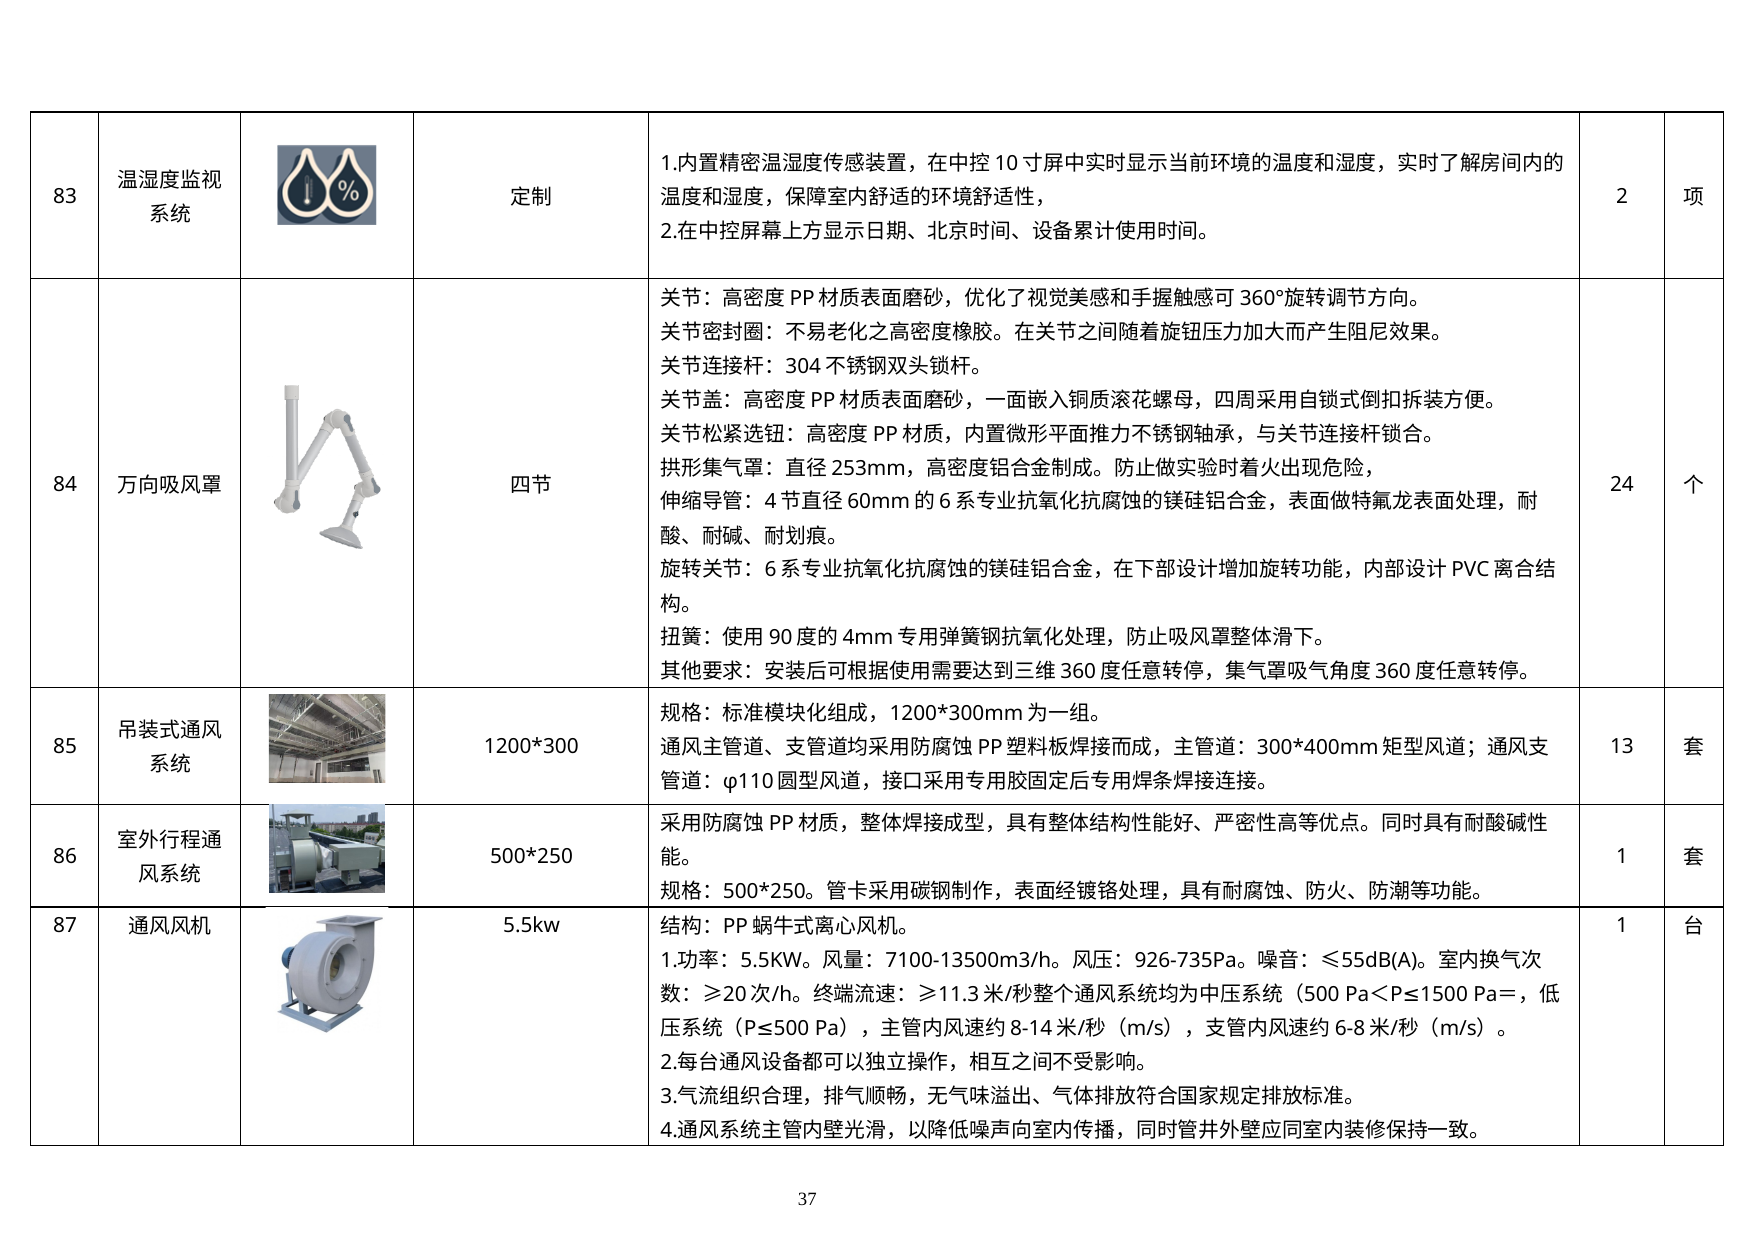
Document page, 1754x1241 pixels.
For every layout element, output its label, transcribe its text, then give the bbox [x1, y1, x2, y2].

table_cell 四节 [414, 279, 648, 687]
table_cell 1 [1580, 908, 1664, 1145]
table_cell 13 [1580, 688, 1664, 803]
table_cell 台 [1665, 908, 1723, 1145]
table_cell 个 [1665, 279, 1723, 687]
table_cell [241, 279, 413, 687]
table_cell 定制 [414, 113, 648, 278]
picture [269, 804, 385, 893]
table_cell 万向吸风罩 [99, 279, 240, 687]
table_cell 规格：标准模块化组成，1200*300mm为一组。 通风主管道、支管道均采用防腐蚀 PP塑料板焊接而成，主管道：300*400mm矩型风道；通风支管道：φ110圆型风道，接口采用专用胶固定后专用焊条焊接连接。 [649, 688, 1579, 803]
table_cell 24 [1580, 279, 1664, 687]
table_cell 500*250 [414, 805, 648, 906]
table_cell 项 [1665, 113, 1723, 278]
table_cell 2 [1580, 113, 1664, 278]
table_cell 1 [1580, 805, 1664, 906]
table_cell 83 [31, 113, 98, 278]
table_cell 吊装式通风系统 [99, 688, 240, 803]
table_cell 套 [1665, 805, 1723, 906]
table_cell [241, 805, 413, 906]
table_cell 采用防腐蚀PP材质，整体焊接成型，具有整体结构性能好、严密性高等优点。同时具有耐酸碱性能。 规格：500*250。管卡采用碳钢制作，表面经镀铬处理，具有耐腐蚀、防火、防潮等功能。 [649, 805, 1579, 906]
table_cell [241, 688, 413, 803]
table_cell 85 [31, 688, 98, 803]
table_cell 1200*300 [414, 688, 648, 803]
table_cell 套 [1665, 688, 1723, 803]
table_cell 1.内置精密温湿度传感装置，在中控10寸屏中实时显示当前环境的温度和湿度，实时了解房间内的温度和湿度，保障室内舒适的环境舒适性， 2.在中控屏幕上方显示日期、北京时间、设备累计使用时间。 [649, 113, 1579, 278]
table_cell 87 [31, 908, 98, 1145]
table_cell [649, 908, 1579, 1145]
picture [267, 381, 387, 553]
picture [265, 907, 389, 1035]
table_cell 84 [31, 279, 98, 687]
table_cell 温湿度监视系统 [99, 113, 240, 278]
table_cell 通风风机 [99, 908, 240, 1145]
table_cell 关节：高密度PP材质表面磨砂，优化了视觉美感和手握触感可360°旋转调节方向。 关节密封圈：不易老化之高密度橡胶。在关节之间随着旋钮压力加大而产生阻尼效果。 关节连接杆：304不锈钢双头锁杆。 关节盖：高密度PP材质表面磨砂，一面嵌入铜质滚花螺母，四周采用自锁式倒扣拆装方便。 关节松紧选钮：高密度PP材质，内置微形平面推力不锈钢轴承，与关节连接杆锁合。 拱形集气罩：直径253mm，高密度铝合金制成。防止做实验时着火出现危险， 伸缩导管：4节直径60mm的6系专业抗氧化抗腐蚀的镁硅铝合金，表面做特氟龙表面处理，耐酸、耐碱、耐划痕。 旋转关节：6系专业抗氧化抗腐蚀的镁硅铝合金，在下部设计增加旋转功能，内部设计PVC离合结构。 扭簧：使用90度的4mm专用弹簧钢抗氧化处理，防止吸风罩整体滑下。 其他要求：安装后可根据使用需要达到三维360度任意转停，集气罩吸气角度360度任意转停。 [649, 279, 1579, 687]
table_cell [241, 908, 413, 1145]
picture [268, 694, 386, 783]
table_cell 5.5kw [414, 908, 648, 1145]
table_cell 室外行程通风系统 [99, 805, 240, 906]
table_cell [241, 113, 413, 278]
table_cell 86 [31, 805, 98, 906]
picture [277, 144, 377, 225]
